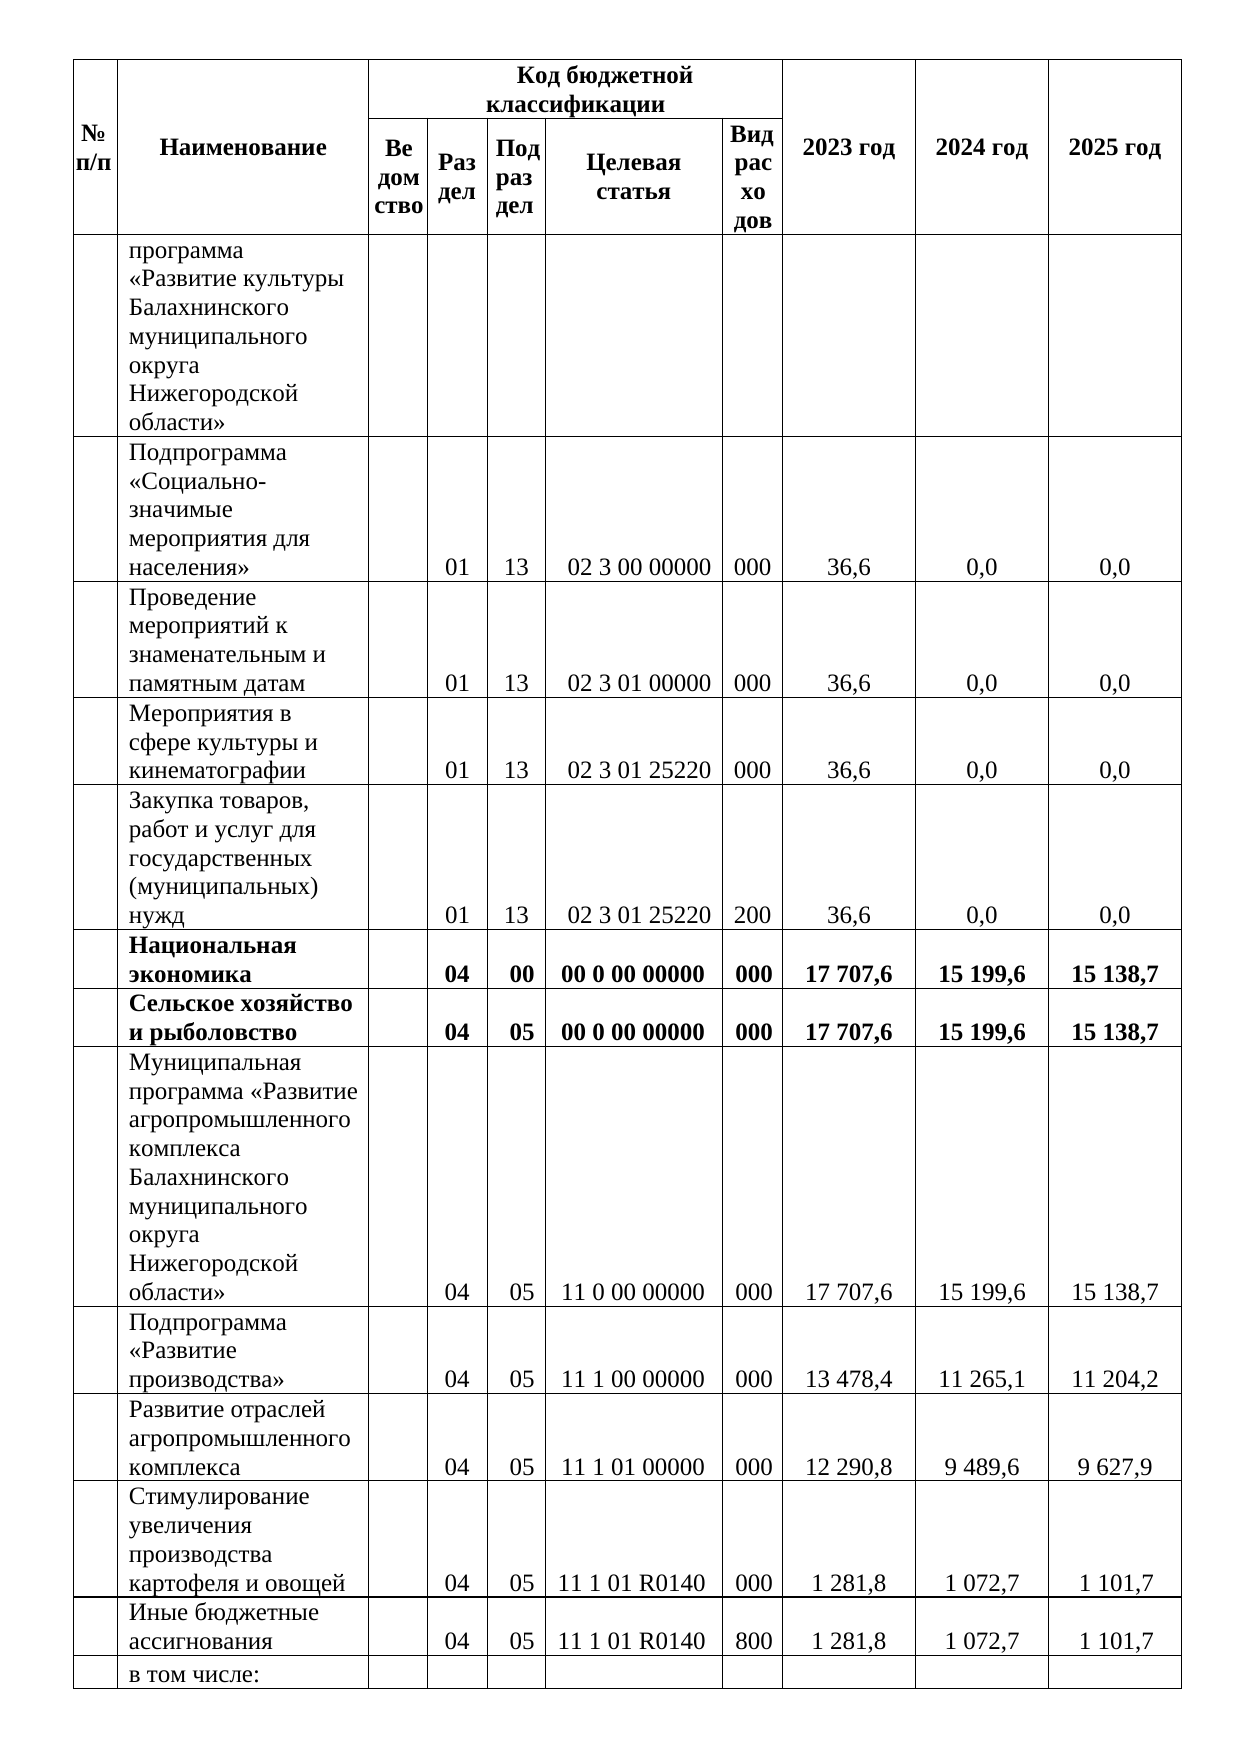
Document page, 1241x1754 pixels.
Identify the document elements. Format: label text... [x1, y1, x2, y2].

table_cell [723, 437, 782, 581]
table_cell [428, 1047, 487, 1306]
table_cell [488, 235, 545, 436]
table_header 2023 год [783, 60, 915, 234]
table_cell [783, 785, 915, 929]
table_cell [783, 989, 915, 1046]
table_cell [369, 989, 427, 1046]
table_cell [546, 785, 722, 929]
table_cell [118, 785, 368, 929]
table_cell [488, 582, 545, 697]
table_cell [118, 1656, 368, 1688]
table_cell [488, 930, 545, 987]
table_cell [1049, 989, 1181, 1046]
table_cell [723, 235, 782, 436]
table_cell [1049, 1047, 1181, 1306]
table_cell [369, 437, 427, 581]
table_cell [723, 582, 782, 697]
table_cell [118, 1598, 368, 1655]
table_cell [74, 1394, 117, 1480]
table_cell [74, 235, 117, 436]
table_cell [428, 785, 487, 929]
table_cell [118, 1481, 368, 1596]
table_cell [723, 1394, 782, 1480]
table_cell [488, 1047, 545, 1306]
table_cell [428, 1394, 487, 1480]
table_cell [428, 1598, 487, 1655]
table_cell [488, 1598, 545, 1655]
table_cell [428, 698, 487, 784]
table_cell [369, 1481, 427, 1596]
table_cell Раз дел [428, 119, 487, 234]
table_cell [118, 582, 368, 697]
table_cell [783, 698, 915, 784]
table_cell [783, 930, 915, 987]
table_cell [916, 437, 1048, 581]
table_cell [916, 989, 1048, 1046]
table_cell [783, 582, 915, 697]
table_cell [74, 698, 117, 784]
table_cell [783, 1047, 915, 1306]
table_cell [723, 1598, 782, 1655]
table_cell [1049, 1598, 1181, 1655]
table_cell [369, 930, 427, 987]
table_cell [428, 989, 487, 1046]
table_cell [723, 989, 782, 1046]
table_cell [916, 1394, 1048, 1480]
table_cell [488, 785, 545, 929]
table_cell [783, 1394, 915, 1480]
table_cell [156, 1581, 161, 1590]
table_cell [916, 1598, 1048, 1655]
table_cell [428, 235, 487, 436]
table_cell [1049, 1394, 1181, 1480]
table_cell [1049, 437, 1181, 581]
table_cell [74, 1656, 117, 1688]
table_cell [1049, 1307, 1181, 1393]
table_cell Ве дом ство [369, 119, 427, 234]
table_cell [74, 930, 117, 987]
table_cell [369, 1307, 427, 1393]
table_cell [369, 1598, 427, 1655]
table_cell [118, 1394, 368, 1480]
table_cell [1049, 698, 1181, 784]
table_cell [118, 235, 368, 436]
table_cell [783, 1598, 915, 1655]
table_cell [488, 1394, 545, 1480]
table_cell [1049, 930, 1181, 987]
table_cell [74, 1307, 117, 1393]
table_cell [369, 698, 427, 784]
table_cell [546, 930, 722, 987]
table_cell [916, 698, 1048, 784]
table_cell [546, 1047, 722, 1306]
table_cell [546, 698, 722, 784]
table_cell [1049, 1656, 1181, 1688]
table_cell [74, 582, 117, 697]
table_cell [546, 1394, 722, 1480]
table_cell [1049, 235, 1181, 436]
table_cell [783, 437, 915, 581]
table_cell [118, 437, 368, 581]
table_cell Вид рас хо дов [723, 119, 782, 234]
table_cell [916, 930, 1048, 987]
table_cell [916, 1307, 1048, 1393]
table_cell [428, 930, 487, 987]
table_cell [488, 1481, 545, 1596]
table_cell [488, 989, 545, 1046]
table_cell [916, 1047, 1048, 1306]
table_header Код бюджетной классификации [369, 60, 782, 118]
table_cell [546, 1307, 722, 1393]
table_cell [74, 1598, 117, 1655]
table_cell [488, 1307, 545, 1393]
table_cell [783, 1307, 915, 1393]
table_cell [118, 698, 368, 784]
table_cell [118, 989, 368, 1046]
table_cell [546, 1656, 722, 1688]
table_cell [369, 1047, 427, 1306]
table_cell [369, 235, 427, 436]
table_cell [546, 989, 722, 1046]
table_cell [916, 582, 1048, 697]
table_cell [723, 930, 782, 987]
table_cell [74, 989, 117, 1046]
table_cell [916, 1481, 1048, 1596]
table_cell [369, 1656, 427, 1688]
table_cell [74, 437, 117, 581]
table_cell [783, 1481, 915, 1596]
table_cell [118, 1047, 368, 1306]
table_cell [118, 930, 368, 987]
table_header Наименование [118, 60, 368, 234]
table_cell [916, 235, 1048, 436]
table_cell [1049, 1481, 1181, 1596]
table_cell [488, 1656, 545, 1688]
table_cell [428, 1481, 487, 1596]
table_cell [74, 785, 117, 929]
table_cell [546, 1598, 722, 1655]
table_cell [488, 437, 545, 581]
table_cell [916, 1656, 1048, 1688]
table_cell Под раз дел [488, 119, 545, 234]
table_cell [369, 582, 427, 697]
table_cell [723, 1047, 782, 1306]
table_cell Целевая статья [546, 119, 722, 234]
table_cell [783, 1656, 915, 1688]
table_header 2025 год [1049, 60, 1181, 234]
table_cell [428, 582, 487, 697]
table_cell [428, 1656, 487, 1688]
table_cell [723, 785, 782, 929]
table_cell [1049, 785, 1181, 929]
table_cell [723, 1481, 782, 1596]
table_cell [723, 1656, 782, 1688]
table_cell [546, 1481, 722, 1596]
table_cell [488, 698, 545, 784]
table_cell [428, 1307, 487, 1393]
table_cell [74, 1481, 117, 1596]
table_header 2024 год [916, 60, 1048, 234]
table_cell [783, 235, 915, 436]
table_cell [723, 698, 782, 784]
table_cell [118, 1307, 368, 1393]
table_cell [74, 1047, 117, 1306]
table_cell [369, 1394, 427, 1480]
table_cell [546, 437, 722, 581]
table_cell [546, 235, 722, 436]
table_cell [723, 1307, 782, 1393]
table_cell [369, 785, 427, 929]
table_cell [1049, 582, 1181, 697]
table_header № п/п [74, 60, 117, 234]
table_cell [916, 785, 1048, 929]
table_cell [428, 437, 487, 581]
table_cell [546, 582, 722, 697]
